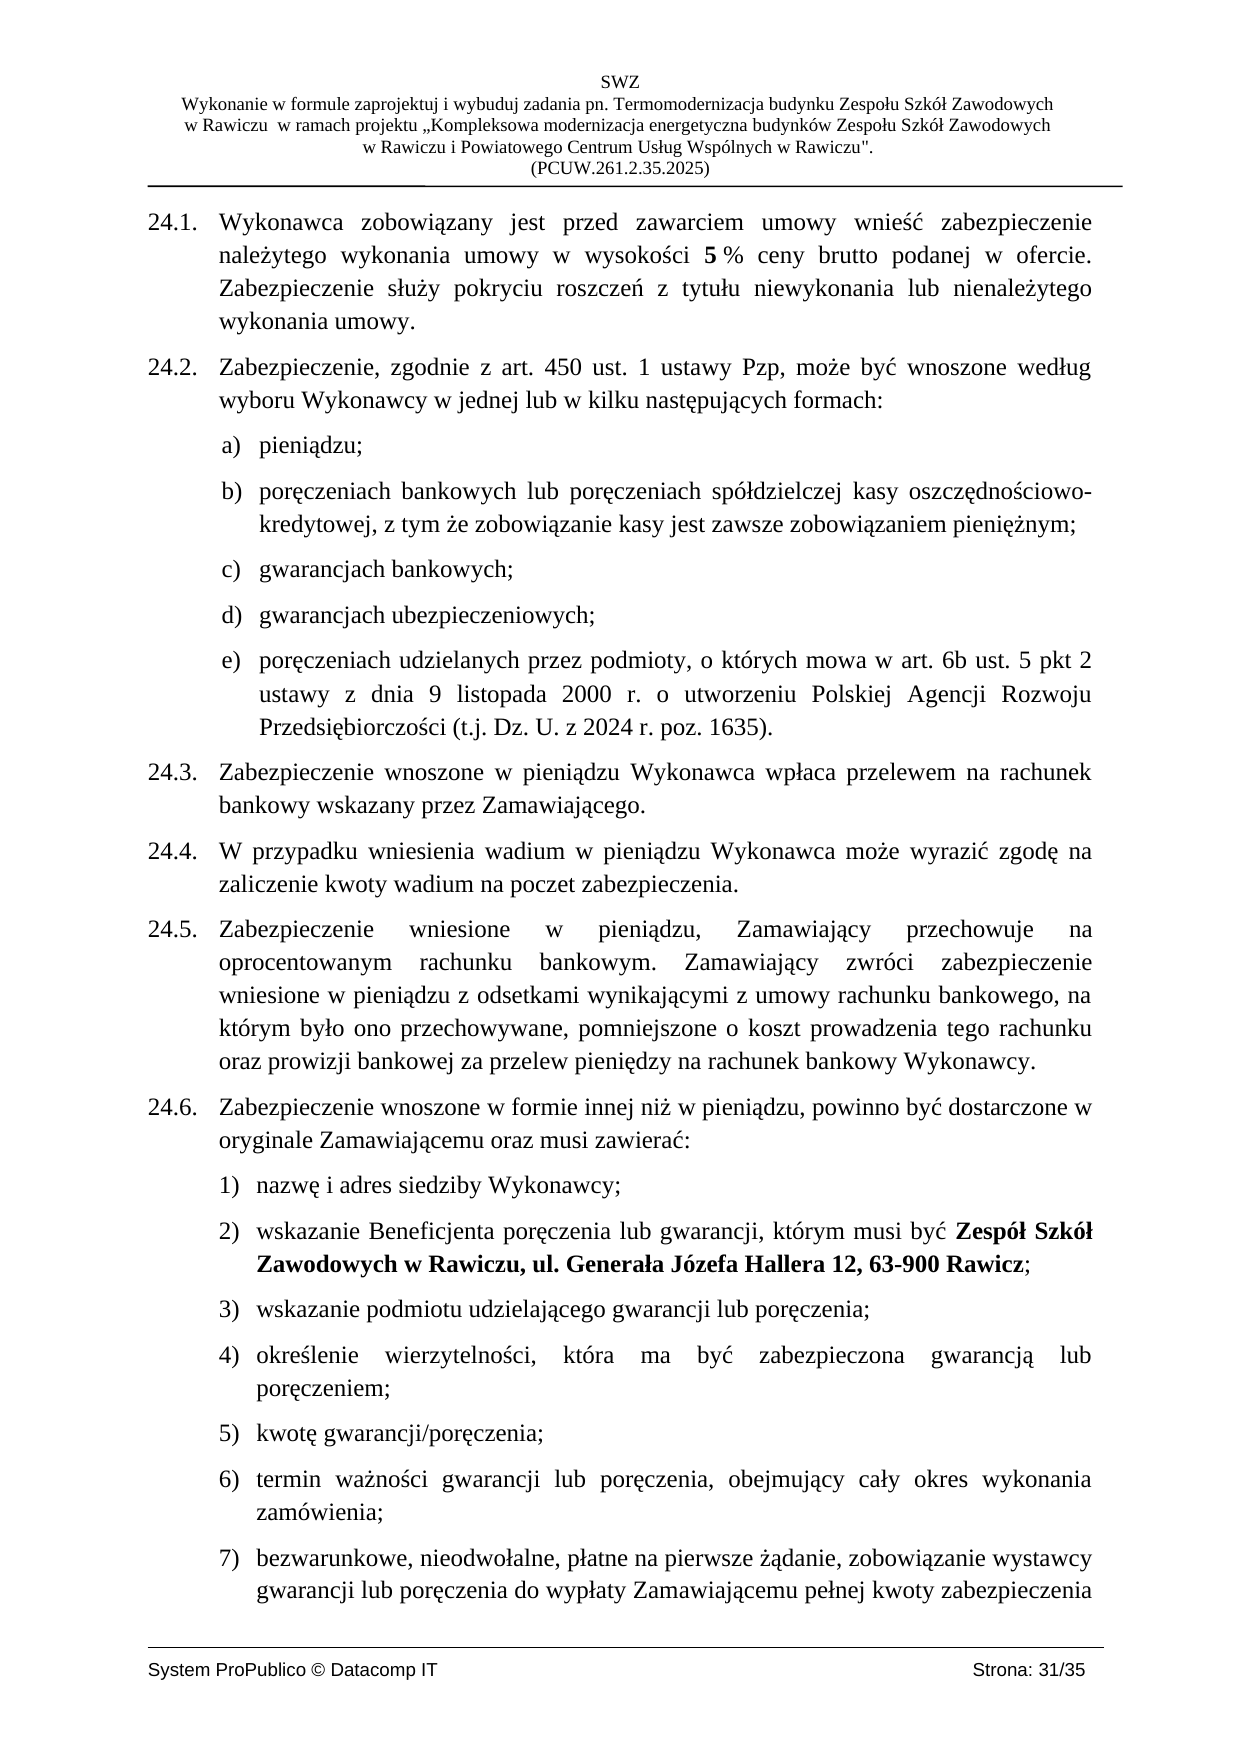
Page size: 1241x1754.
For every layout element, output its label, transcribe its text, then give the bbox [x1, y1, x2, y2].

list poręczeniach udzielanych przez podmioty, o których mowa w art. 6b ust. 5 pkt 2 ustawy z dnia 9 listopada 2000 r. o utworzeniu Polskiej Agencji Rozwoju Przedsiębiorczości (t.j. Dz. U. z 2024 r. poz. 1635). [221, 646, 1093, 740]
list Zabezpieczenie, zgodnie z art. 450 ust. 1 ustawy Pzp, może być wnoszone według wyboru Wykonawcy w jednej lub w kilku następujących formach: [148, 352, 1093, 414]
list gwarancjach bankowych; [221, 554, 1093, 583]
list W przypadku wniesienia wadium w pieniądzu Wykonawca może wyrazić zgodę na zaliczenie kwoty wadium na poczet zabezpieczenia. [148, 836, 1093, 897]
list wskazanie podmiotu udzielającego gwarancji lub poręczenia; [218, 1294, 1093, 1323]
list Zabezpieczenie wnoszone w pieniądzu Wykonawca wpłaca przelewem na rachunek bankowy wskazany przez Zamawiającego. [148, 757, 1093, 819]
list określenie wierzytelności, która ma być zabezpieczona gwarancją lub poręczeniem; [218, 1340, 1093, 1402]
list Zabezpieczenie wniesione w pieniądzu, Zamawiający przechowuje na oprocentowanym rachunku bankowym. Zamawiający zwróci zabezpieczenie wniesione w pieniądzu z odsetkami wynikającymi z umowy rachunku bankowego, na którym było ono przechowywane, pomniejszone o koszt prowadzenia tego rachunku oraz prowizji bankowej za przelew pieniędzy na rachunek bankowy Wykonawcy. [148, 914, 1093, 1075]
list wskazanie Beneficjenta poręczenia lub gwarancji, którym musi być Zespół Szkół Zawodowych w Rawiczu, ul. Generała Józefa Hallera 12, 63-900 Rawicz; [218, 1216, 1093, 1278]
list termin ważności gwarancji lub poręczenia, obejmujący cały okres wykonania zamówienia; [218, 1464, 1093, 1526]
list poręczeniach bankowych lub poręczeniach spółdzielczej kasy oszczędnościowo-kredytowej, z tym że zobowiązanie kasy jest zawsze zobowiązaniem pieniężnym; [221, 476, 1093, 538]
list Zabezpieczenie wnoszone w formie innej niż w pieniądzu, powinno być dostarczone w oryginale Zamawiającemu oraz musi zawierać: [148, 1092, 1093, 1154]
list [218, 1543, 1093, 1604]
list Wykonawca zobowiązany jest przed zawarciem umowy wnieść zabezpieczenie należytego wykonania umowy w wysokości 5 % ceny brutto podanej w ofercie. Zabezpieczenie służy pokryciu roszczeń z tytułu niewykonania lub nienależytego wykonania umowy. [148, 207, 1093, 335]
list nazwę i adres siedziby Wykonawcy; [218, 1170, 1093, 1199]
list kwotę gwarancji/poręczenia; [218, 1418, 1093, 1447]
list pieniądzu; [221, 431, 1093, 459]
list gwarancjach ubezpieczeniowych; [221, 600, 1093, 629]
